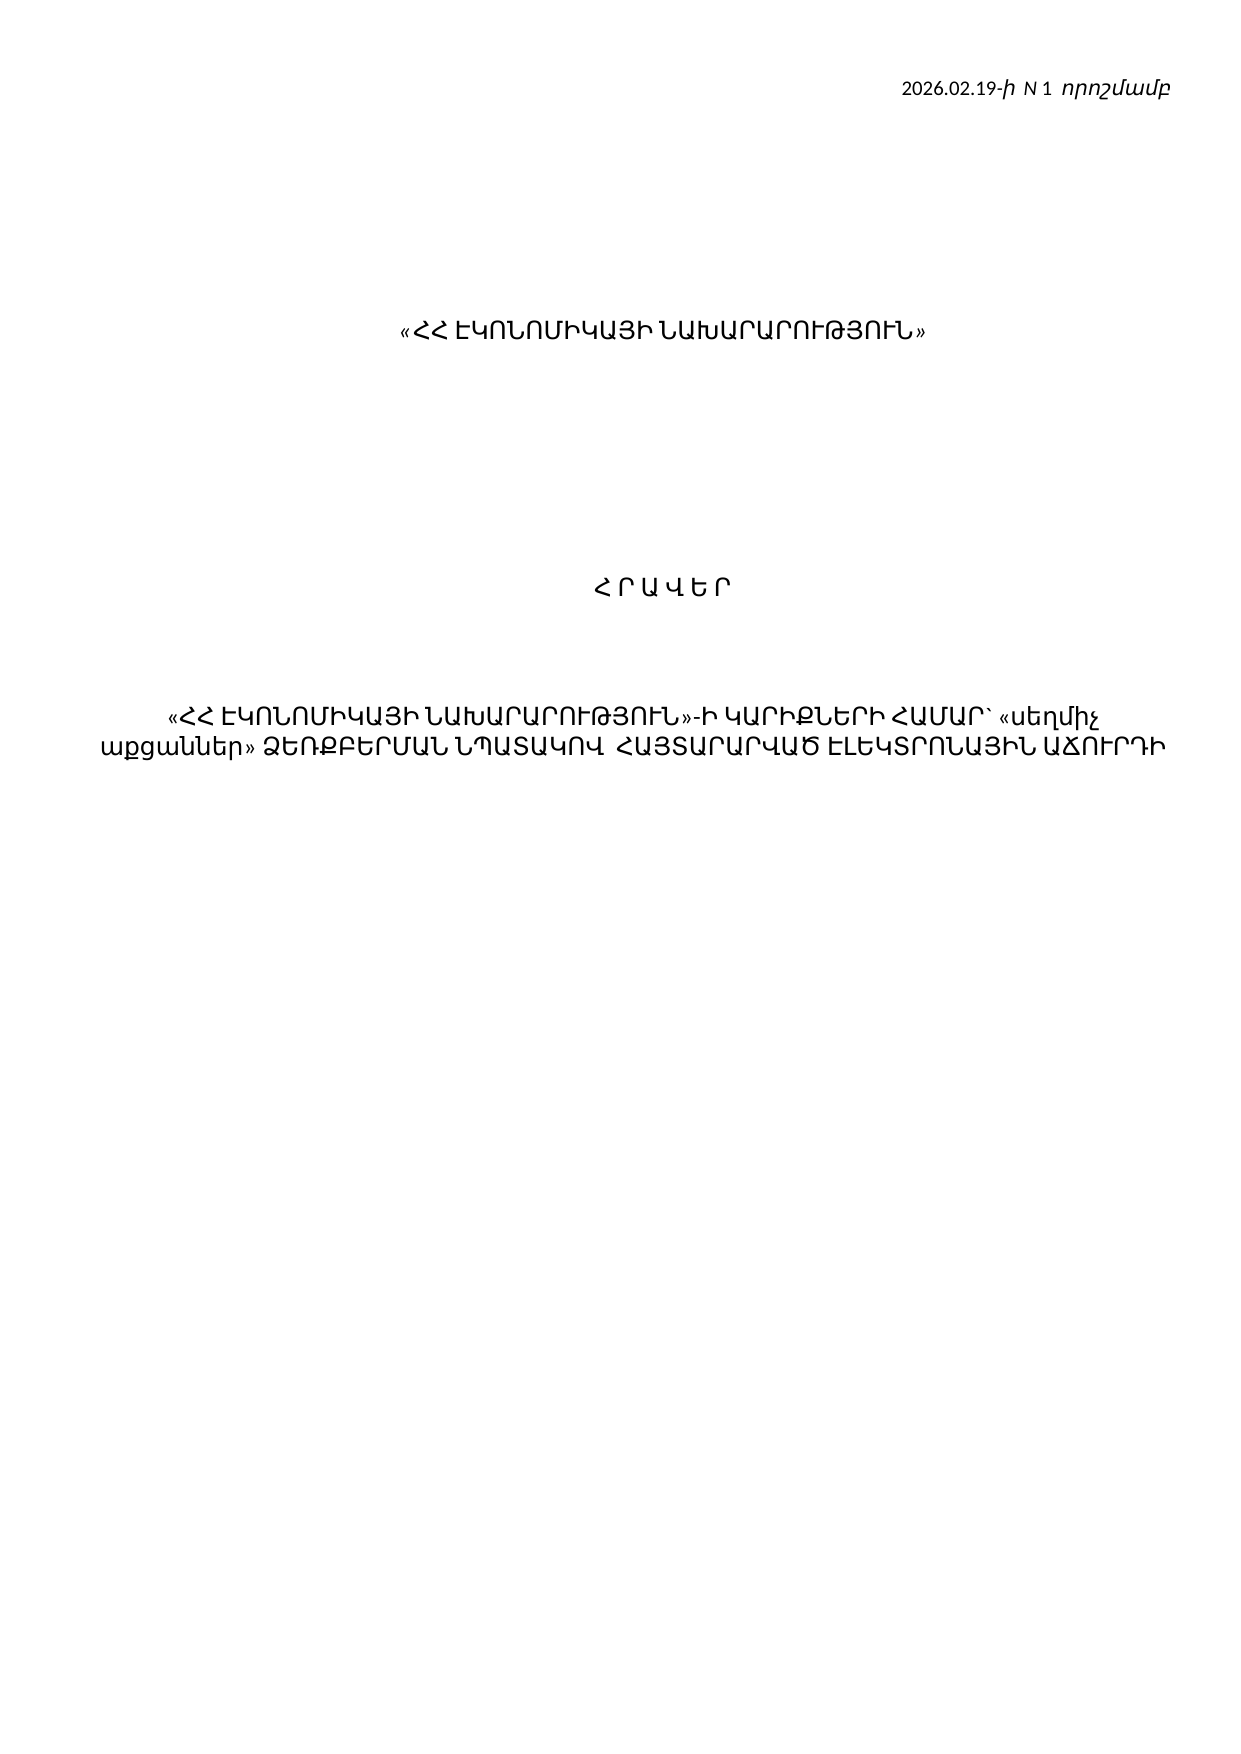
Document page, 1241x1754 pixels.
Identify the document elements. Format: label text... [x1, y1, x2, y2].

text «ՀՀ ԷԿՈՆՈՄԻԿԱՅԻ ՆԱԽԱՐԱՐՈՒԹՅՈՒՆ»-Ի ԿԱՐԻՔՆԵՐԻ ՀԱՄԱՐ` «սեղմիչ աքցաններ» ՁԵՌՔԲԵՐՄԱՆ ՆՊԱՏԱԿՈՎ ՀԱՅՏԱՐԱՐՎԱԾ ԷԼԵԿՏՐՈՆԱՅԻՆ ԱՃՈՒՐԴԻ [94, 701, 1172, 762]
text Հ Ր Ա Վ Ե Ր [94, 572, 1172, 602]
text 2026.02.19 -ի N 1 որոշմամբ [94, 75, 1171, 100]
text « ՀՀ ԷԿՈՆՈՄԻԿԱՅԻ ՆԱԽԱՐԱՐՈՒԹՅՈՒՆ» [94, 316, 1172, 346]
